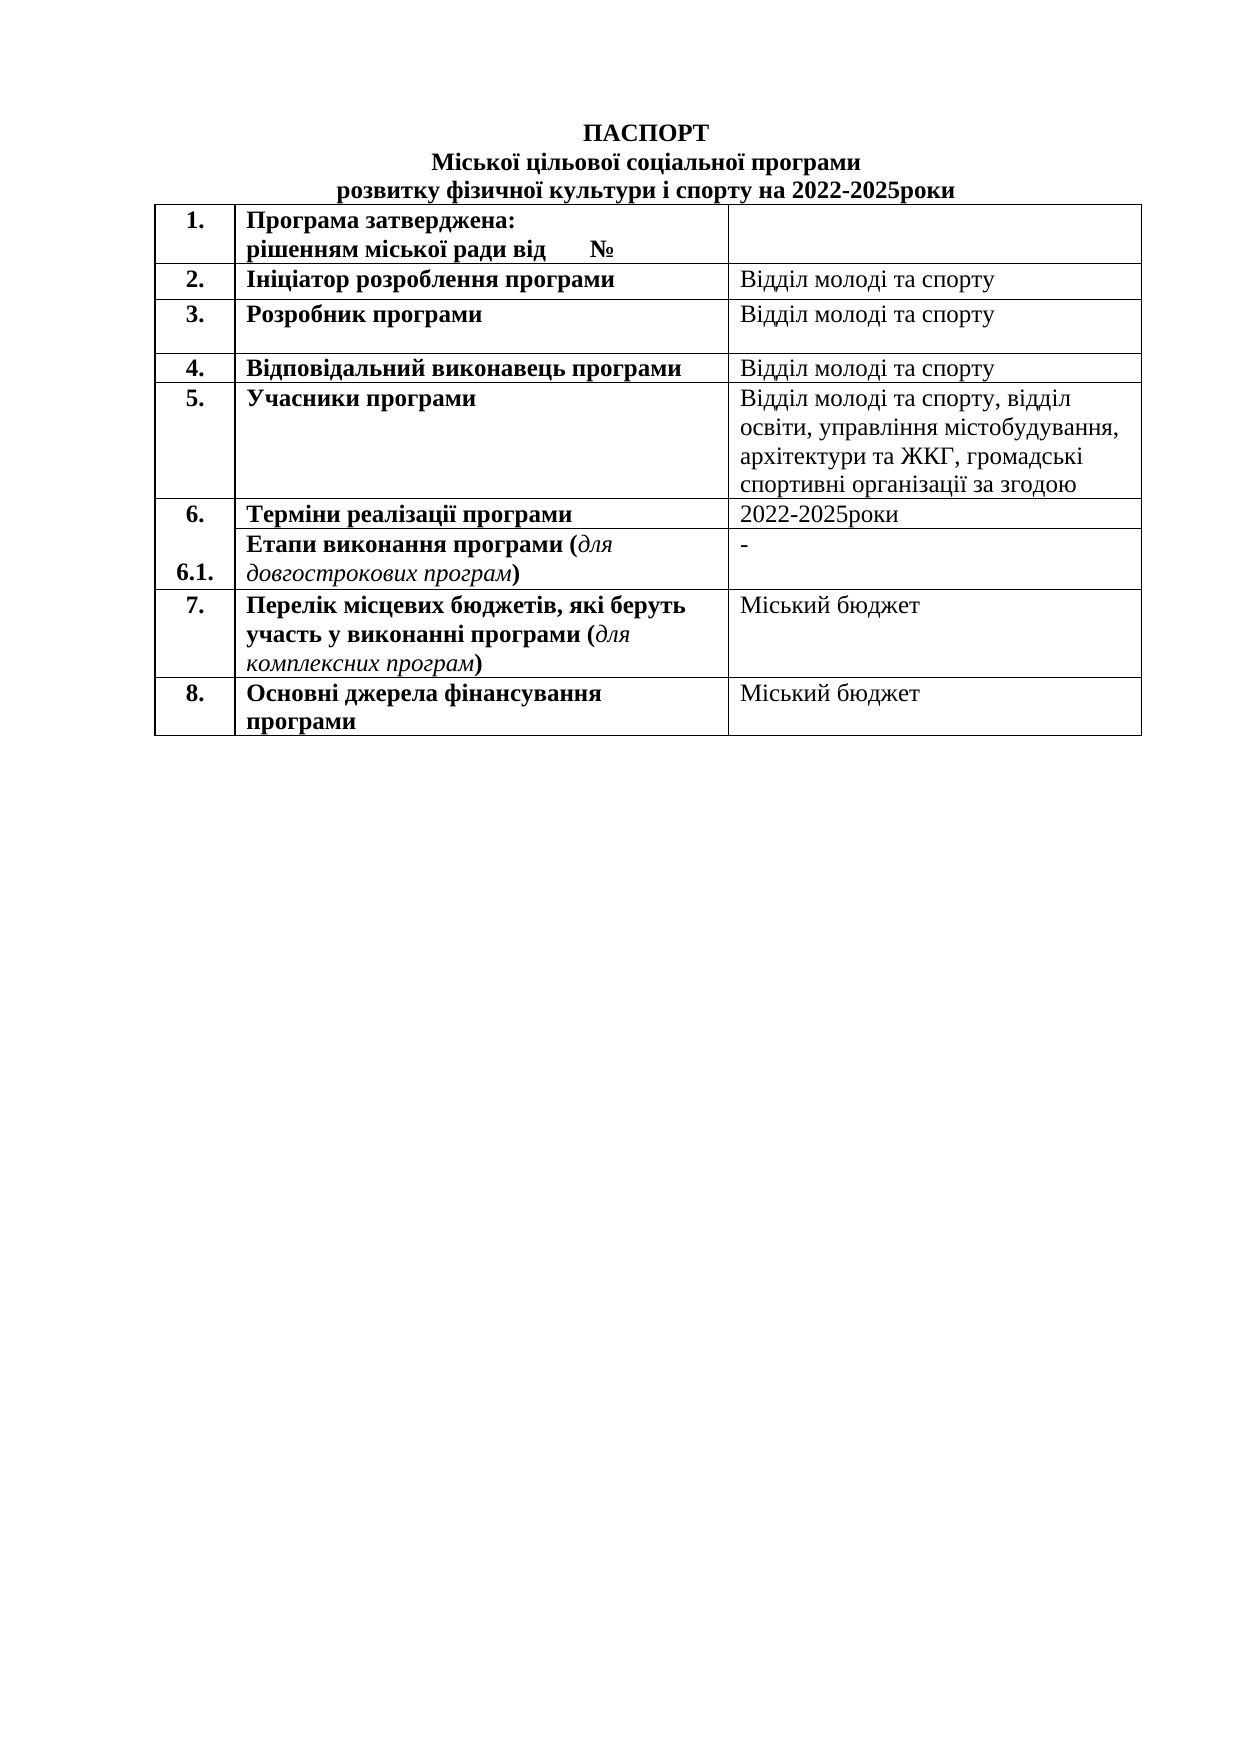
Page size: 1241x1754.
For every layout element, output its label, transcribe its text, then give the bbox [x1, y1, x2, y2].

table_cell 5. [156, 383, 234, 498]
table_cell Ініціатор розроблення програми [236, 264, 728, 298]
table_cell Етапи виконання програми (для довгострокових програм) [236, 529, 728, 589]
table_cell Відділ молоді та спорту [729, 354, 1141, 382]
table_cell Відповідальний виконавець програми [236, 354, 728, 382]
table_cell Відділ молоді та спорту [729, 264, 1141, 298]
table_cell Відділ молоді та спорту, відділ освіти, управління містобудування, архітектури та ЖКГ, громадські спортивні організації за згодою [729, 383, 1141, 498]
table_cell 7. [156, 590, 234, 677]
table_cell - [729, 529, 1141, 589]
table_cell 2022-2025роки [729, 499, 1141, 528]
table_cell Міський бюджет [729, 590, 1141, 677]
text розвитку фізичної культури і спорту на 2022-2025роки [177, 176, 1115, 204]
text ПАСПОРТ [177, 118, 1115, 147]
table_cell Міський бюджет [729, 678, 1141, 735]
table_header Програма затверджена: рішенням міської ради від № [236, 205, 728, 263]
table_cell Відділ молоді та спорту [729, 300, 1141, 352]
table_cell 6. 6.1. [156, 499, 234, 589]
table_cell Перелік місцевих бюджетів, які беруть участь у виконанні програми (для комплексних програм) [236, 590, 728, 677]
table_cell Основні джерела фінансування програми [236, 678, 728, 735]
table_cell Учасники програми [236, 383, 728, 498]
table_cell 3. [156, 300, 234, 352]
table_cell 2. [156, 264, 234, 298]
table_cell Терміни реалізації програми [236, 499, 728, 528]
table_cell Розробник програми [236, 300, 728, 352]
text Міської цільової соціальної програми [177, 147, 1115, 176]
table_header 1. [156, 205, 234, 263]
table_header [729, 205, 1141, 263]
table_cell 8. [156, 678, 234, 735]
table_cell 4. [156, 354, 234, 382]
